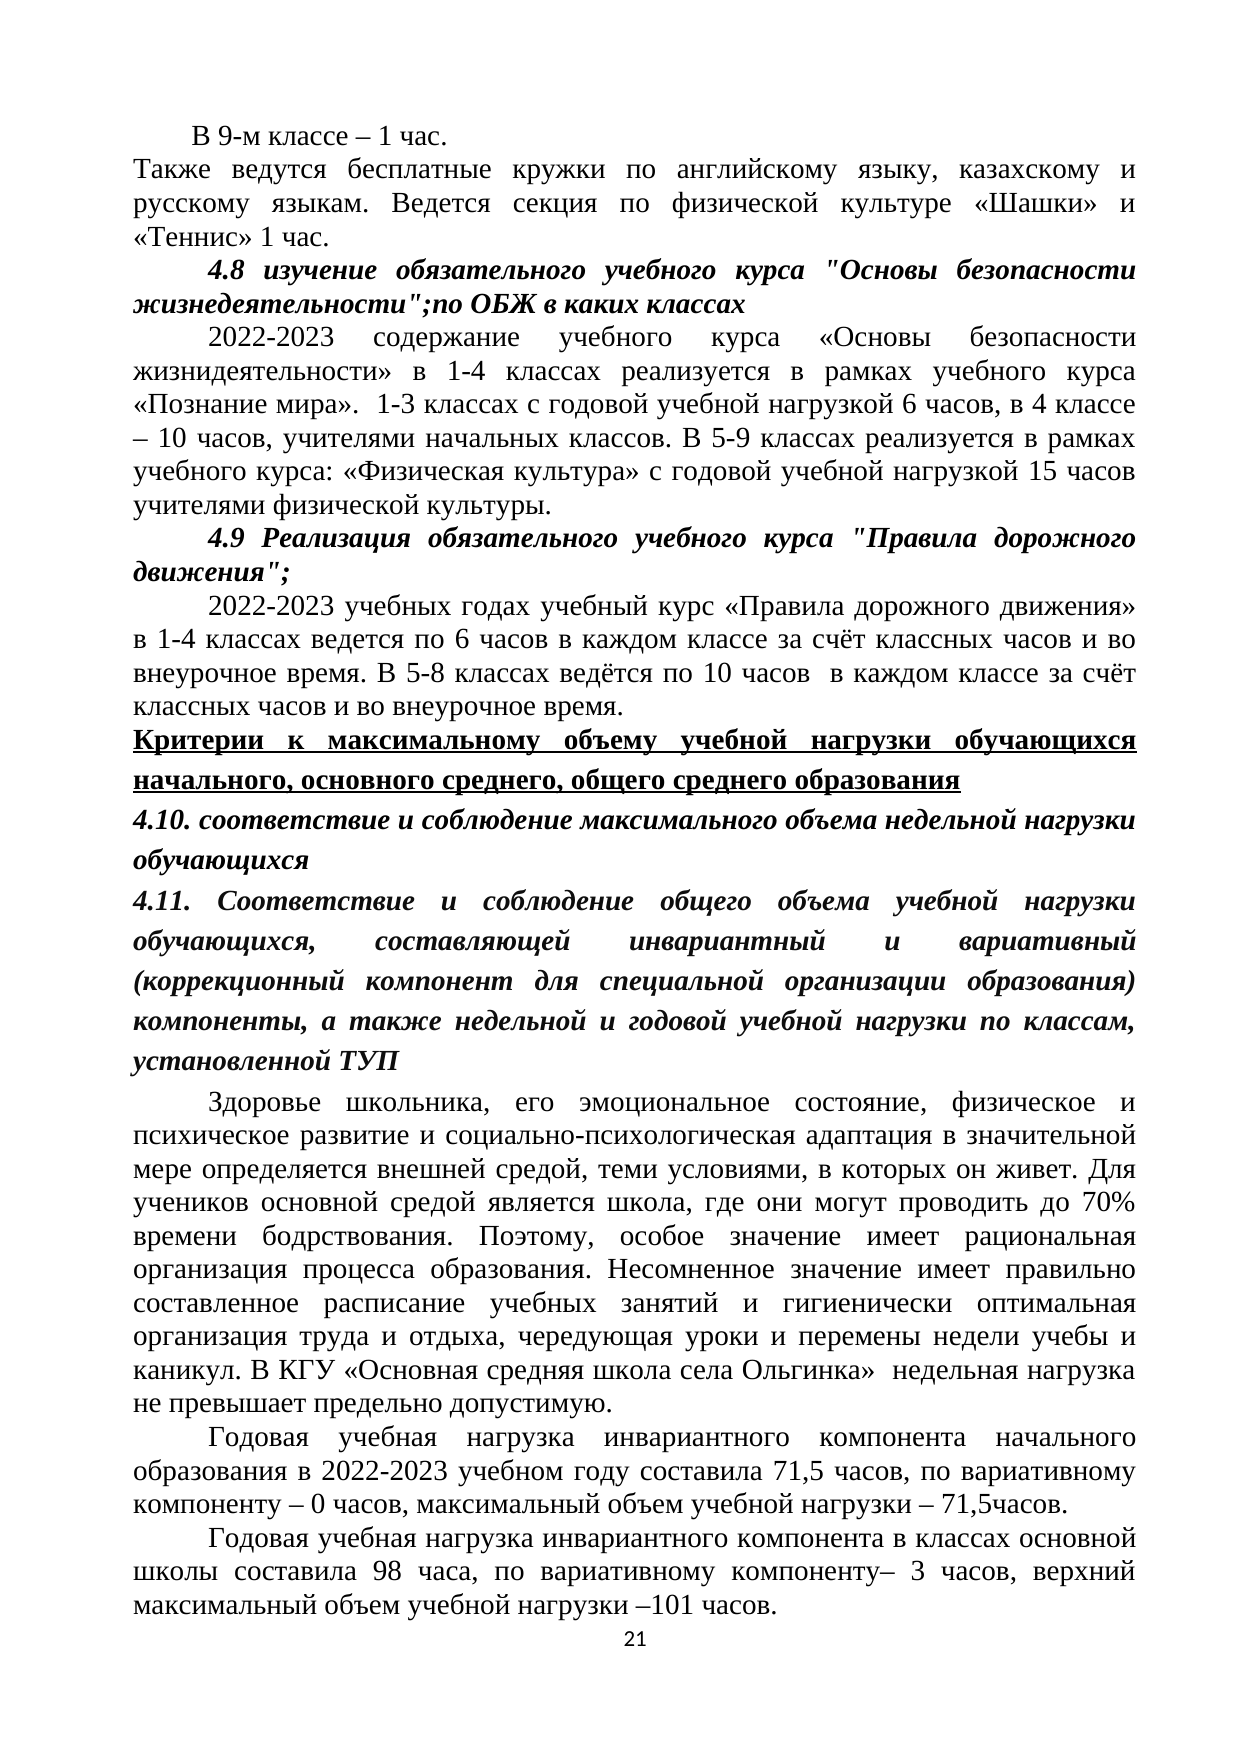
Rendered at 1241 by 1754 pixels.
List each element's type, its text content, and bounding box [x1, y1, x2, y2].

text Годовая учебная нагрузка инвариантного компонента начального образования в 2022-2023 учебном году составила 71,5 часов, по вариативному компоненту – 0 часов, максимальный объем учебной нагрузки – 71,5часов. [133, 1419, 1137, 1520]
text Здоровье школьника, его эмоциональное состояние, физическое и психическое развитие и социально-психологическая адаптация в значительной мере определяется внешней средой, теми условиями, в которых он живет. Для учеников основной средой является школа, где они могут проводить до 70% времени бодрствования. Поэтому, особое значение имеет рациональная организация процесса образования. Несомненное значение имеет правильно составленное расписание учебных занятий и гигиенически оптимальная организация труда и отдыха, чередующая уроки и перемены недели учебы и каникул. В КГУ «Основная средняя школа села Ольгинка» недельная нагрузка не превышает предельно допустимую. [133, 1084, 1137, 1419]
text 4.8 изучение обязательного учебного курса "Основы безопасности жизнедеятельности";по ОБЖ в каких классах [133, 252, 1137, 319]
text Также ведутся бесплатные кружки по английскому языку, казахскому и русскому языкам. Ведется секция по физической культуре «Шашки» и «Теннис» 1 час. [133, 152, 1137, 252]
subtitle 4.10. соответствие и соблюдение максимального объема недельной нагрузки обучающихся [133, 802, 1137, 876]
text 2022-2023 содержание учебного курса «Основы безопасности жизнидеятельности» в 1-4 классах реализуется в рамках учебного курса «Познание мира». 1-3 классах с годовой учебной нагрузкой 6 часов, в 4 классе – 10 часов, учителями начальных классов. В 5-9 классах реализуется в рамках учебного курса: «Физическая культура» с годовой учебной нагрузкой 15 часов учителями физической культуры. [133, 319, 1137, 521]
text В 9-м классе – 1 час. [133, 118, 1137, 152]
subtitle Критерии к максимальному объему учебной нагрузки обучающихся начального, основного среднего, общего среднего образования [133, 722, 1137, 751]
text Годовая учебная нагрузка инвариантного компонента в классах основной школы составила 98 часа, по вариативному компоненту– 3 часов, верхний максимальный объем учебной нагрузки –101 часов. [133, 1520, 1137, 1620]
subtitle 4.11. Соответствие и соблюдение общего объема учебной нагрузки обучающихся, составляющей инвариантный и вариативный (коррекционный компонент для специальной организации образования) компоненты, а также недельной и годовой учебной нагрузки по классам, установленной ТУП [133, 883, 1137, 1077]
subtitle Критерии к максимальному объему учебной нагрузки обучающихся начального, основного среднего, общего среднего образования [133, 753, 1137, 796]
text 4.9 Реализация обязательного учебного курса "Правила дорожного движения"; [133, 521, 1137, 588]
text 2022-2023 учебных годах учебный курс «Правила дорожного движения» в 1-4 классах ведется по 6 часов в каждом классе за счёт классных часов и во внеурочное время. В 5-8 классах ведётся по 10 часов в каждом классе за счёт классных часов и во внеурочное время. [133, 588, 1137, 722]
